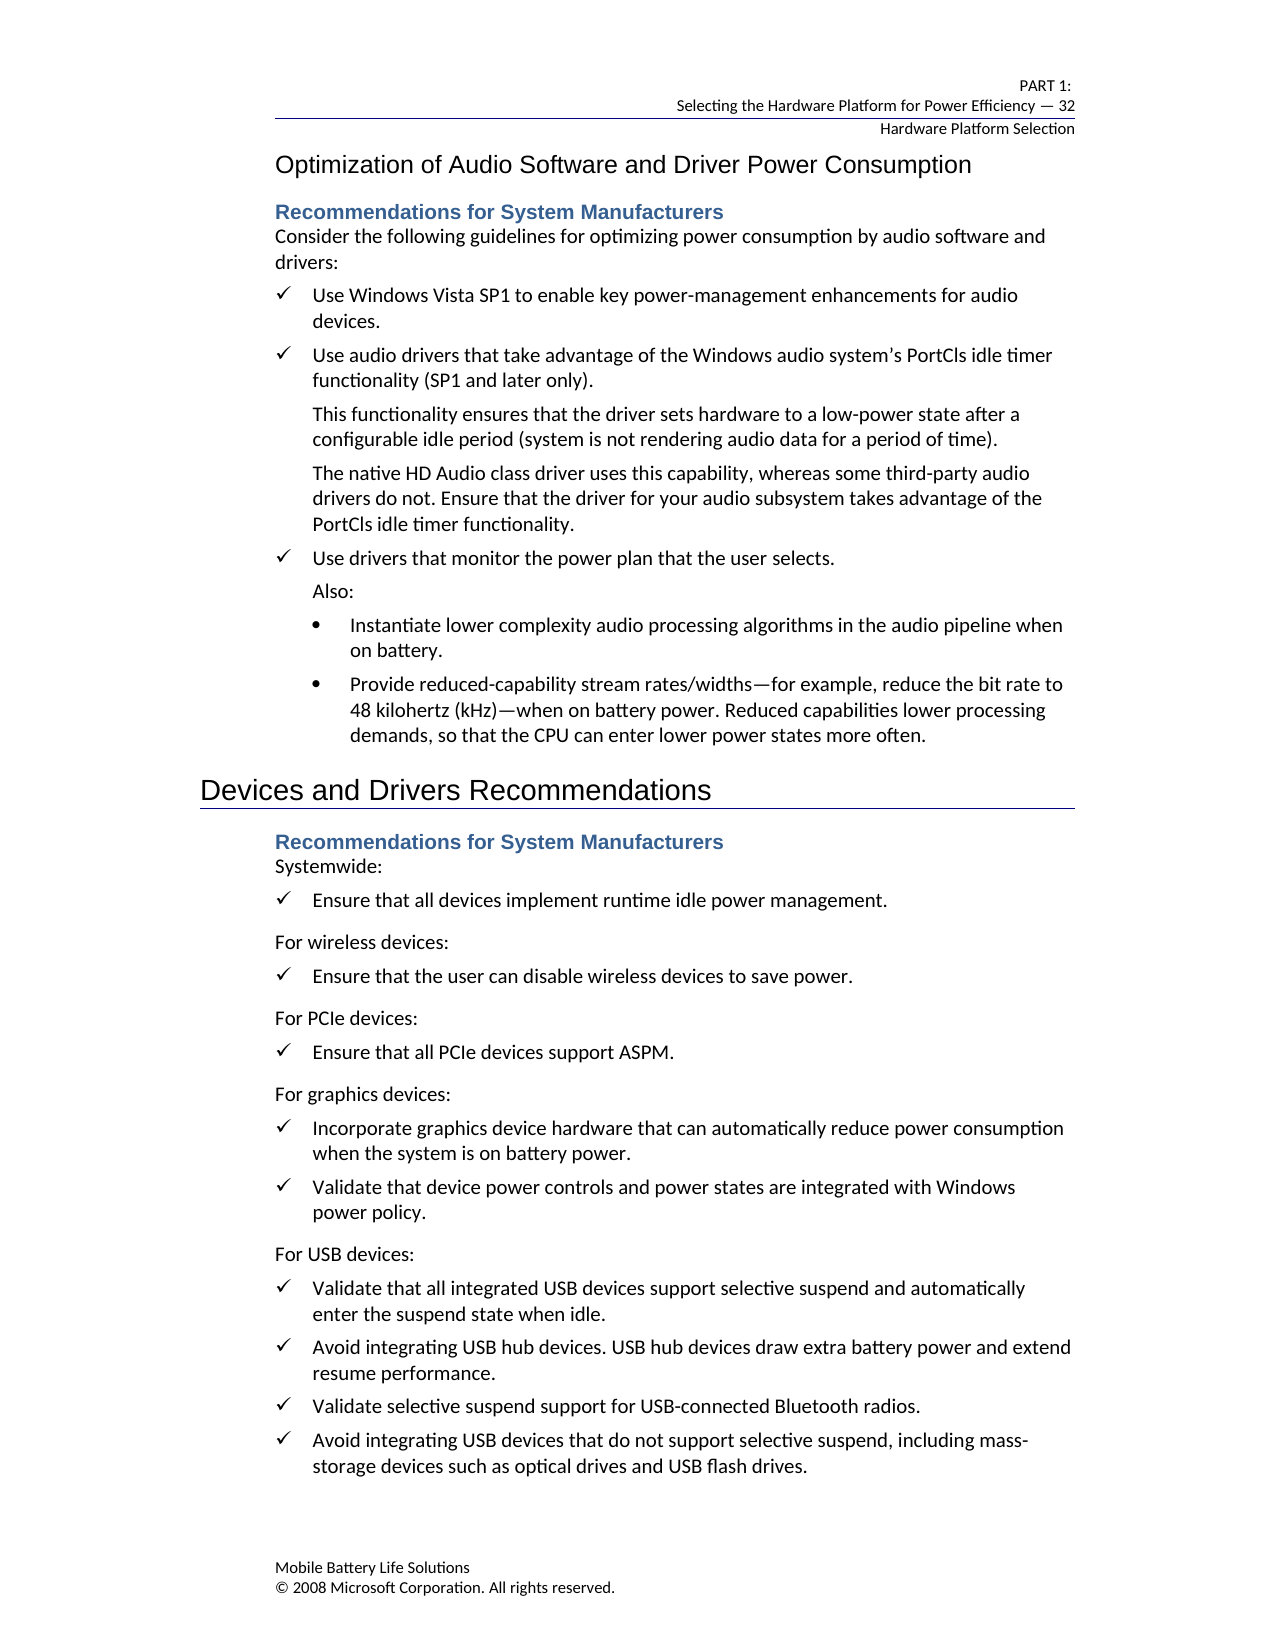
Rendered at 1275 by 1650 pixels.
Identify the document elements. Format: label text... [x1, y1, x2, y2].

text For USB devices: [275, 1242, 1075, 1267]
text Validate that all integrated USB devices support selective suspend and automatically enter the suspend state when idle. [275, 1275, 1075, 1326]
subtitle Recommendations for System Manufacturers [275, 199, 1075, 223]
text Also: [312, 578, 1075, 604]
text Use drivers that monitor the power plan that the user selects. [275, 545, 1075, 570]
text For graphics devices: [275, 1081, 1075, 1107]
text Avoid integrating USB hub devices. USB hub devices draw extra battery power and extend resume performance. [275, 1334, 1075, 1385]
text Validate that device power controls and power states are integrated with Windows power policy. [275, 1174, 1075, 1225]
text For PCIe devices: [275, 1005, 1075, 1031]
subtitle Optimization of Audio Software and Driver Power Consumption [275, 150, 1075, 179]
text Avoid integrating USB devices that do not support selective suspend, including mass-storage devices such as optical drives and USB flash drives. [275, 1427, 1075, 1478]
text Use Windows Vista SP1 to enable key power-management enhancements for audio devices. [275, 283, 1075, 333]
subtitle Recommendations for System Manufacturers [275, 830, 1075, 854]
list Provide reduced-capability stream rates/widths—for example, reduce the bit rate to 48 kilohertz (kHz)—when on battery power. Reduced capabilities lower processing demands, so that the CPU can enter lower power states more often. [312, 671, 1075, 748]
text This functionality ensures that the driver sets hardware to a low-power state after a configurable idle period (system is not rendering audio data for a period of time). [312, 401, 1075, 452]
text Ensure that all devices implement runtime idle power management. [275, 887, 1075, 913]
text Ensure that the user can disable wireless devices to save power. [275, 963, 1075, 989]
subtitle Devices and Drivers Recommendations [200, 773, 1075, 808]
list Ensure that all PCIe devices support ASPM. [275, 1039, 1075, 1064]
list Instantiate lower complexity audio processing algorithms in the audio pipeline when on battery. [312, 612, 1075, 663]
text For wireless devices: [275, 929, 1075, 955]
text Use audio drivers that take advantage of the Windows audio system’s PortCls idle timer functionality (SP1 and later only). [275, 342, 1075, 393]
text Consider the following guidelines for optimizing power consumption by audio software and drivers: [275, 223, 1075, 274]
text Systemwide: [275, 854, 1075, 879]
text The native HD Audio class driver uses this capability, whereas some third-party audio drivers do not. Ensure that the driver for your audio subsystem takes advantage of the PortCls idle timer functionality. [312, 460, 1075, 536]
text Incorporate graphics device hardware that can automatically reduce power consumption when the system is on battery power. [275, 1115, 1075, 1166]
text Validate selective suspend support for USB-connected Bluetooth radios. [275, 1394, 1075, 1419]
